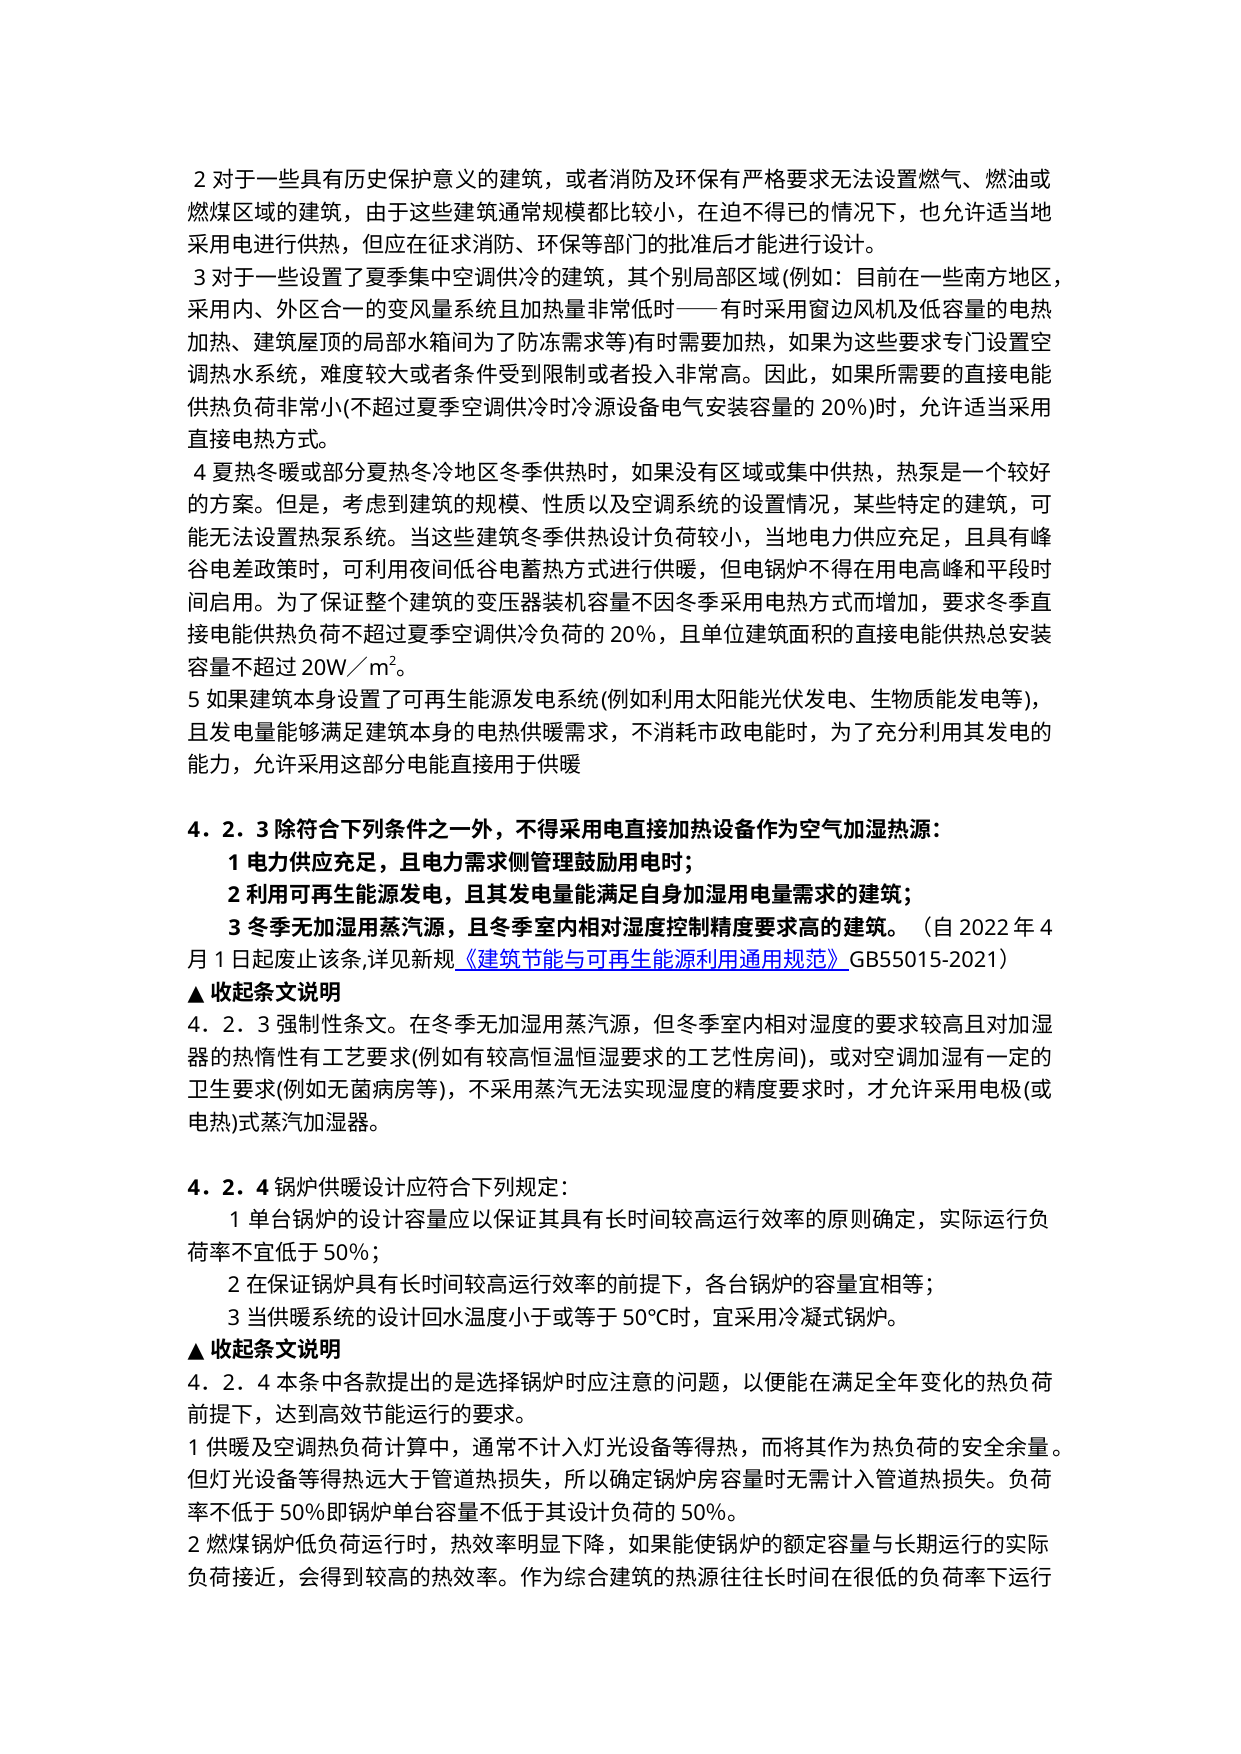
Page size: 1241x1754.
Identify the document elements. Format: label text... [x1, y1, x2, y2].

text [187, 162, 1053, 812]
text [187, 1169, 1053, 1592]
text 4．2．3 除符合下列条件之一外，不得采用电直接加热设备作为空气加湿热源： 1 电力供应充足，且电力需求侧管理鼓励用电时； 2 利用可再生能源发电，且其发电量能满足自身加湿用电量需求的建筑； 3 冬季无加湿用蒸汽源，且冬季室内相对湿度控制精度要求高的建筑。（自2022年4月1日起废止该条,详见新规《建筑节能与可再生能源利用通用规范》GB55015-2021） ▲ 收起条文说明 4．2．3 强制性条文。在冬季无加湿用蒸汽源，但冬季室内相对湿度的要求较高且对加湿器的热惰性有工艺要求(例如有较高恒温恒湿要求的工艺性房间)，或对空调加湿有一定的卫生要求(例如无菌病房等)，不采用蒸汽无法实现湿度的精度要求时，才允许采用电极(或电热)式蒸汽加湿器。 [187, 812, 1053, 1169]
